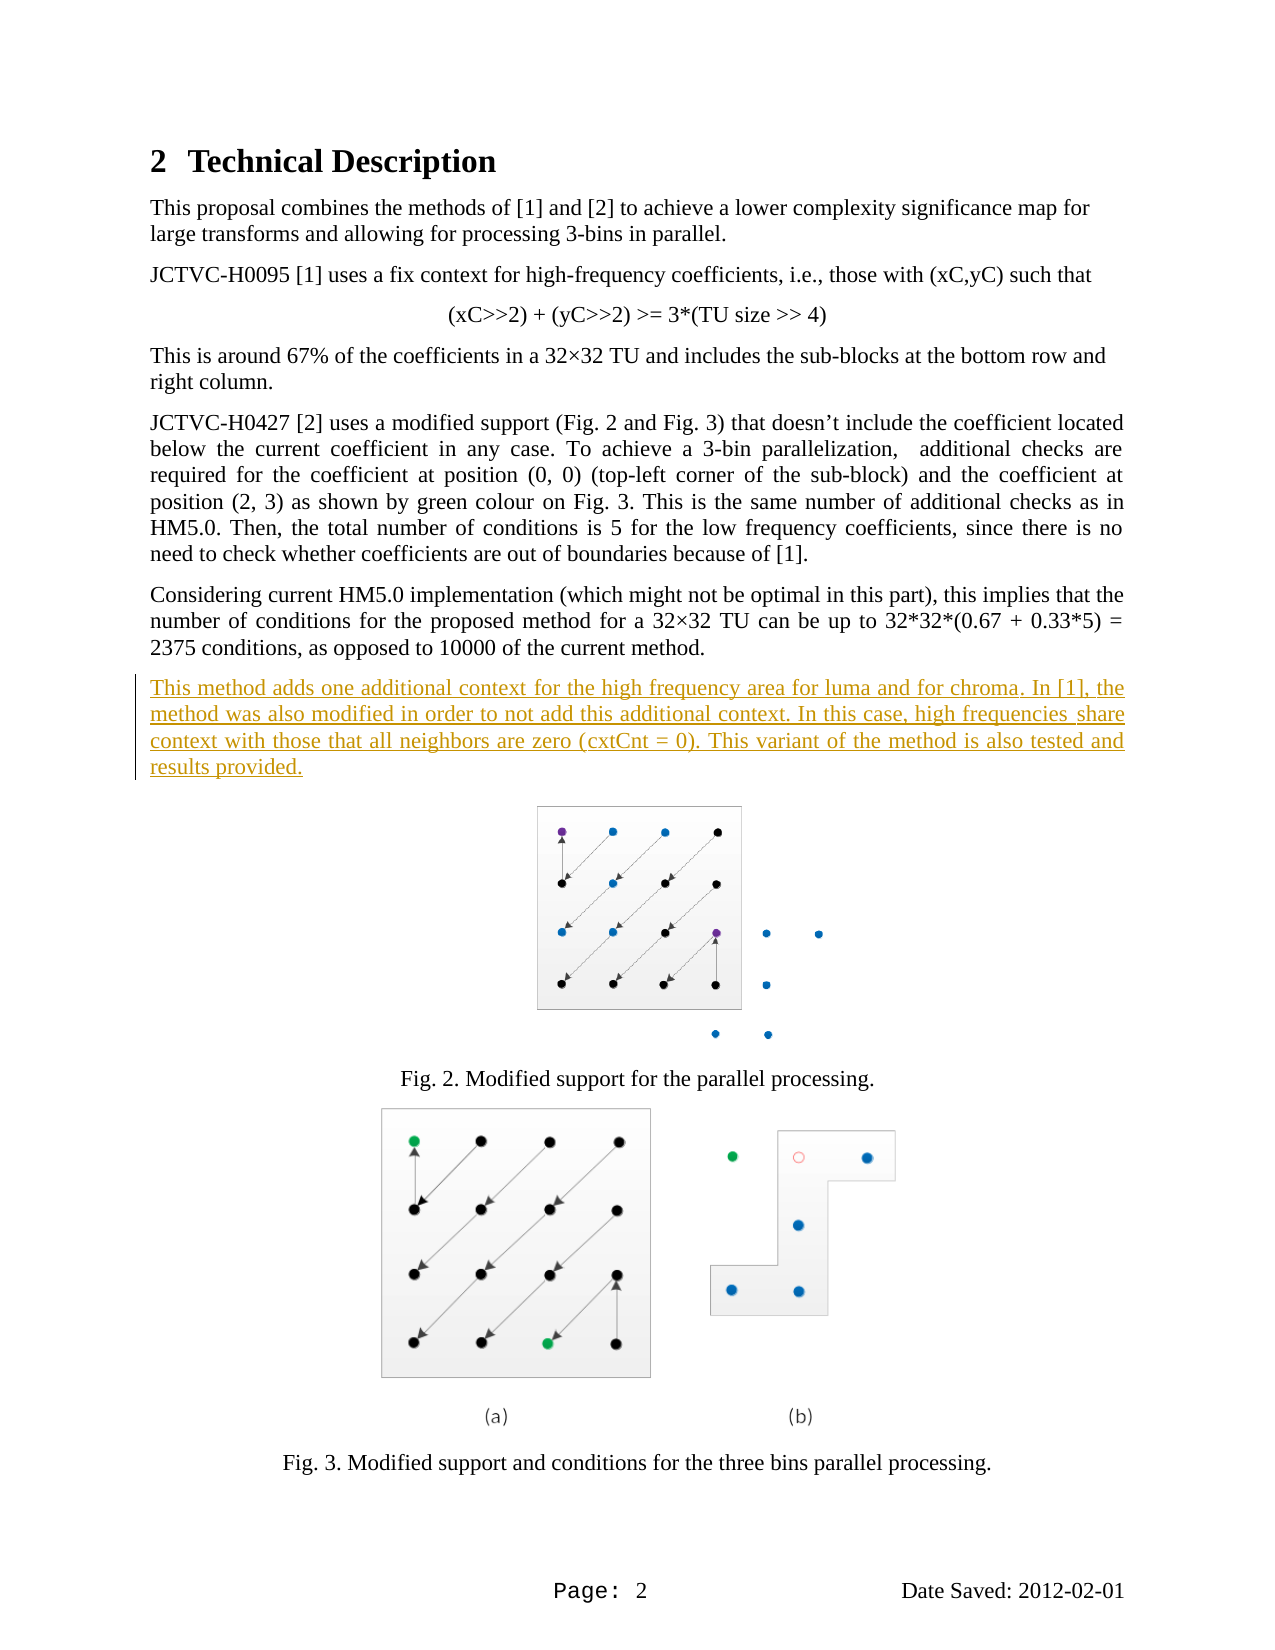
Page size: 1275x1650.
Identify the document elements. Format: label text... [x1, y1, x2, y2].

text Fig. 2. Modified support for the parallel processing. [150, 1065, 1125, 1091]
text This is around 67% of the coefficients in a 32×32 TU and includes the sub-blocks at the bottom row and right column. [150, 342, 1125, 394]
text Fig. 3. Modified support and conditions for the three bins parallel processing. [150, 1449, 1125, 1476]
text JCTVC-H0427 [2] uses a modified support (Fig. 2 and Fig. 3) that doesn’t include the coefficient located below the current coefficient in any case. To achieve a 3-bin parallelization, additional checks are required for the coefficient at position (0, 0) (top-left corner of the sub-block) and the coefficient at position (2, 3) as shown by green colour on Fig. 3. This is the same number of additional checks as in HM5.0. Then, the total number of conditions is 5 for the low frequency coefficients, since there is no need to check whether coefficients are out of boundaries because of [1]. [150, 409, 1125, 567]
text JCTVC-H0095 [1] uses a fix context for high-frequency coefficients, i.e., those with (xC,yC) such that [150, 261, 1125, 287]
text (xC>>2) + (yC>>2) >= 3*(TU size >> 4) [150, 301, 1125, 328]
text Considering current HM5.0 implementation (which might not be optimal in this part), this implies that the number of conditions for the proposed method for a 32×32 TU can be up to 32*32*(0.67 + 0.33*5) = 2375 conditions, as opposed to 10000 of the current method. [150, 581, 1125, 660]
text This proposal combines the methods of [1] and [2] to achieve a lower complexity significance map for large transforms and allowing for processing 3-bins in parallel. [150, 194, 1125, 247]
subtitle Technical Description [150, 141, 1125, 180]
